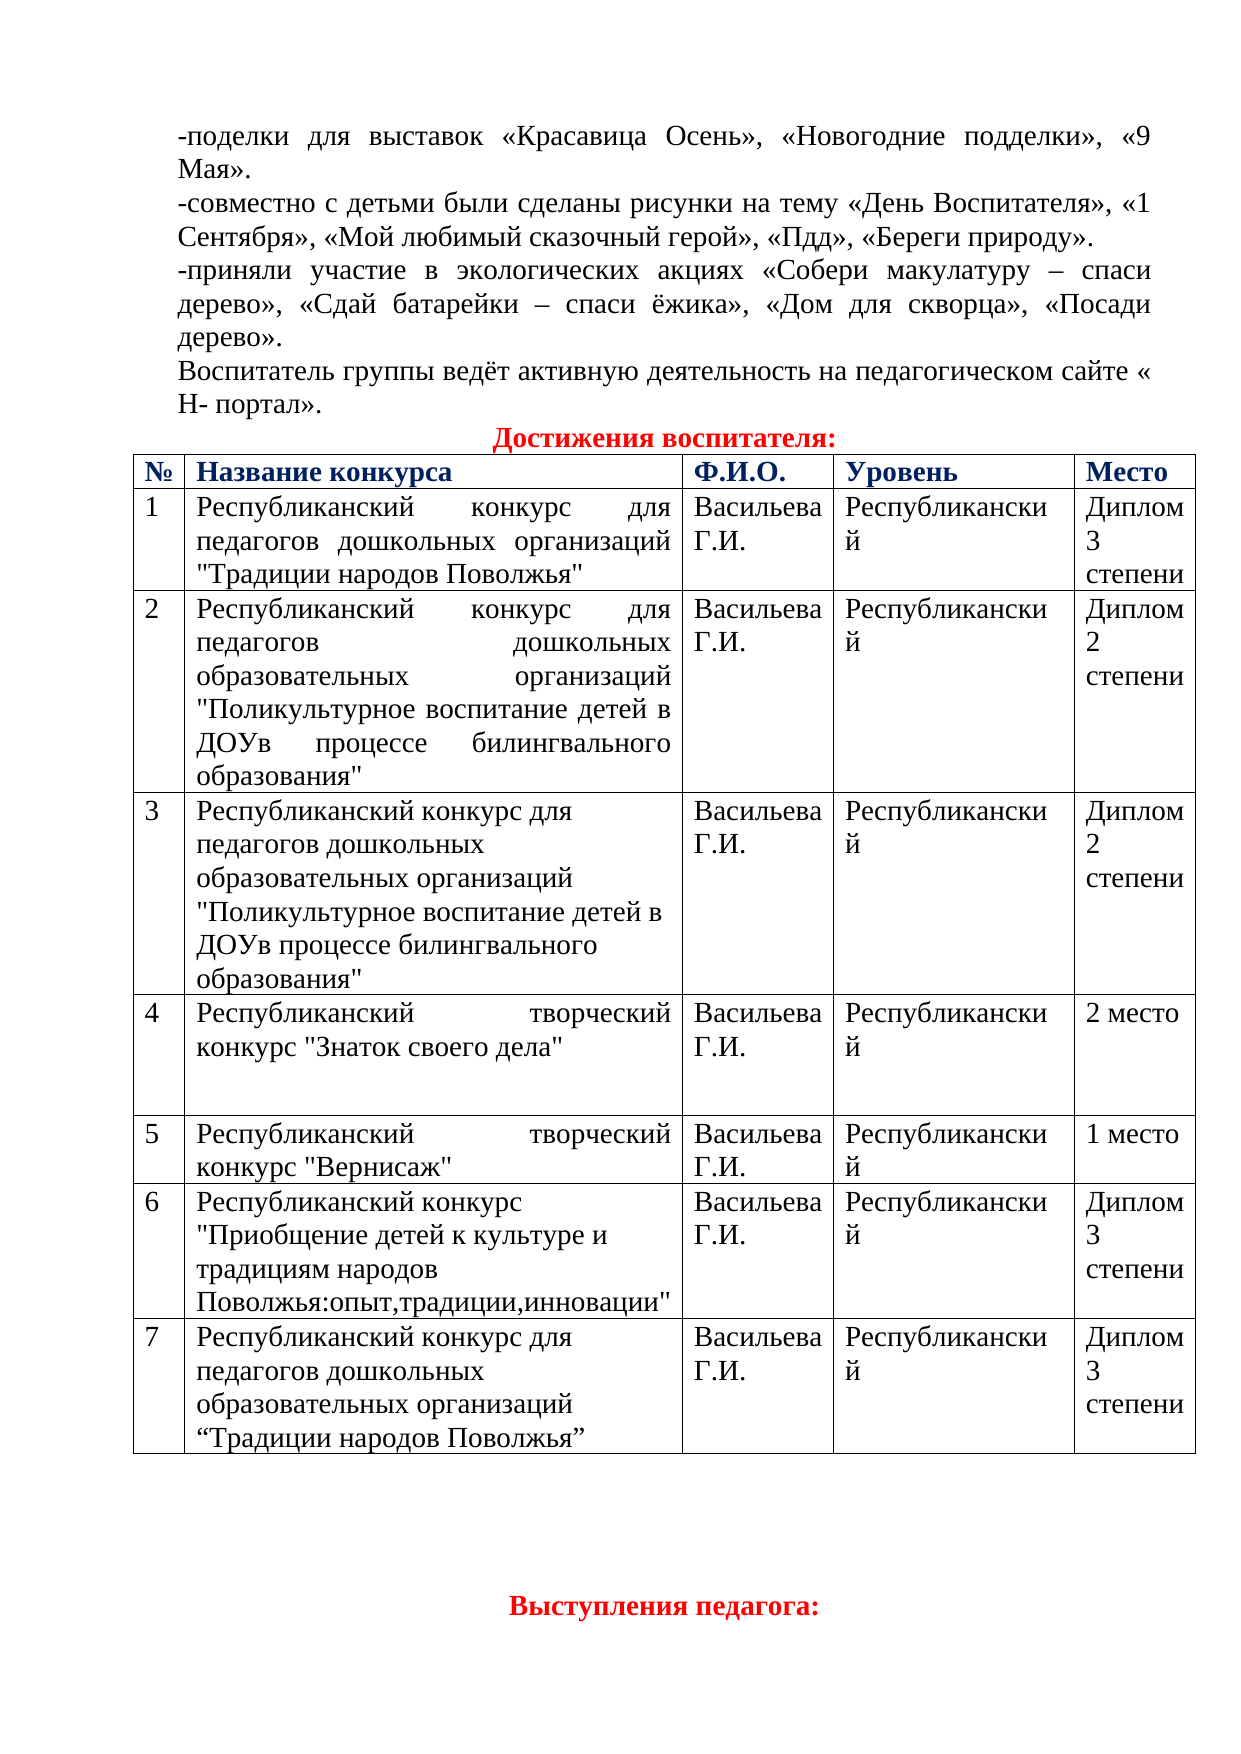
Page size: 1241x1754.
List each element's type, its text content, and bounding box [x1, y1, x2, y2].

text -поделки для выставок «Красавица Осень», «Новогодние подделки», «9 Мая». [177, 118, 1152, 185]
table_cell 6 [134, 1184, 184, 1318]
table_header № [134, 455, 184, 488]
table_cell 3 [134, 793, 184, 994]
text -приняли участие в экологических акциях «Собери макулатуру – спаси дерево», «Сдай батарейки – спаси ёжика», «Дом для скворца», «Посади дерево». [177, 252, 1152, 353]
text Выступления педагога: [177, 1588, 1152, 1622]
table_cell Республиканский [834, 591, 1074, 792]
table_cell 1 место [1075, 1116, 1195, 1183]
table_cell Васильева Г.И. [683, 995, 833, 1115]
table_cell Васильева Г.И. [683, 793, 833, 994]
text Достижения воспитателя: [177, 420, 1152, 453]
table_cell 5 [134, 1116, 184, 1183]
table_cell Васильева Г.И. [683, 489, 833, 590]
table_cell Диплом 3 степени [1075, 1184, 1195, 1318]
table_cell Васильева Г.И. [683, 1319, 833, 1453]
table_cell 7 [134, 1319, 184, 1453]
text Воспитатель группы ведёт активную деятельность на педагогическом сайте « Н- портал». [177, 353, 1152, 420]
table_cell Республиканский [834, 489, 1074, 590]
table_cell Республиканский [834, 1184, 1074, 1318]
table_cell Васильева Г.И. [683, 1184, 833, 1318]
table_cell Васильева Г.И. [683, 591, 833, 792]
table_cell Диплом 3 степени [1075, 1319, 1195, 1453]
table_header Место [1075, 455, 1195, 488]
table_cell Диплом 3 степени [1075, 489, 1195, 590]
table_header Уровень [834, 455, 1074, 488]
table_cell Республиканский творческий конкурс "Знаток своего дела" [185, 995, 682, 1115]
table_cell 4 [134, 995, 184, 1115]
table_cell Республиканский конкурс для педагогов дошкольных образовательных организаций "Поликультурное воспитание детей в ДОУв процессе билингвального образования" [185, 591, 682, 792]
table_cell Диплом 2 степени [1075, 793, 1195, 994]
table_cell 2 место [1075, 995, 1195, 1115]
table_cell Республиканский конкурс для педагогов дошкольных образовательных организаций "Поликультурное воспитание детей в ДОУв процессе билингвального образования" [185, 793, 682, 994]
text -совместно с детьми были сделаны рисунки на тему «День Воспитателя», «1 Сентября», «Мой любимый сказочный герой», «Пдд», «Береги природу». [177, 185, 1152, 252]
table_cell Республиканский конкурс для педагогов дошкольных образовательных организаций “Традиции народов Поволжья” [185, 1319, 682, 1453]
table_header Ф.И.О. [683, 455, 833, 488]
table_header Название конкурса [185, 455, 682, 488]
table_cell Васильева Г.И. [683, 1116, 833, 1183]
table_cell Диплом 2 степени [1075, 591, 1195, 792]
table_cell 2 [134, 591, 184, 792]
table_cell Республиканский [834, 1319, 1074, 1453]
table_cell Республиканский конкурс "Приобщение детей к культуре и традициям народов Поволжья:опыт,традиции,инновации" [185, 1184, 682, 1318]
table_cell Республиканский [834, 995, 1074, 1115]
table_cell 1 [134, 489, 184, 590]
table_cell Республиканский творческий конкурс "Вернисаж" [185, 1116, 682, 1183]
table_cell Республиканский [834, 793, 1074, 994]
table_cell Республиканский [834, 1116, 1074, 1183]
table_cell Республиканский конкурс для педагогов дошкольных организаций "Традиции народов Поволжья" [185, 489, 682, 590]
